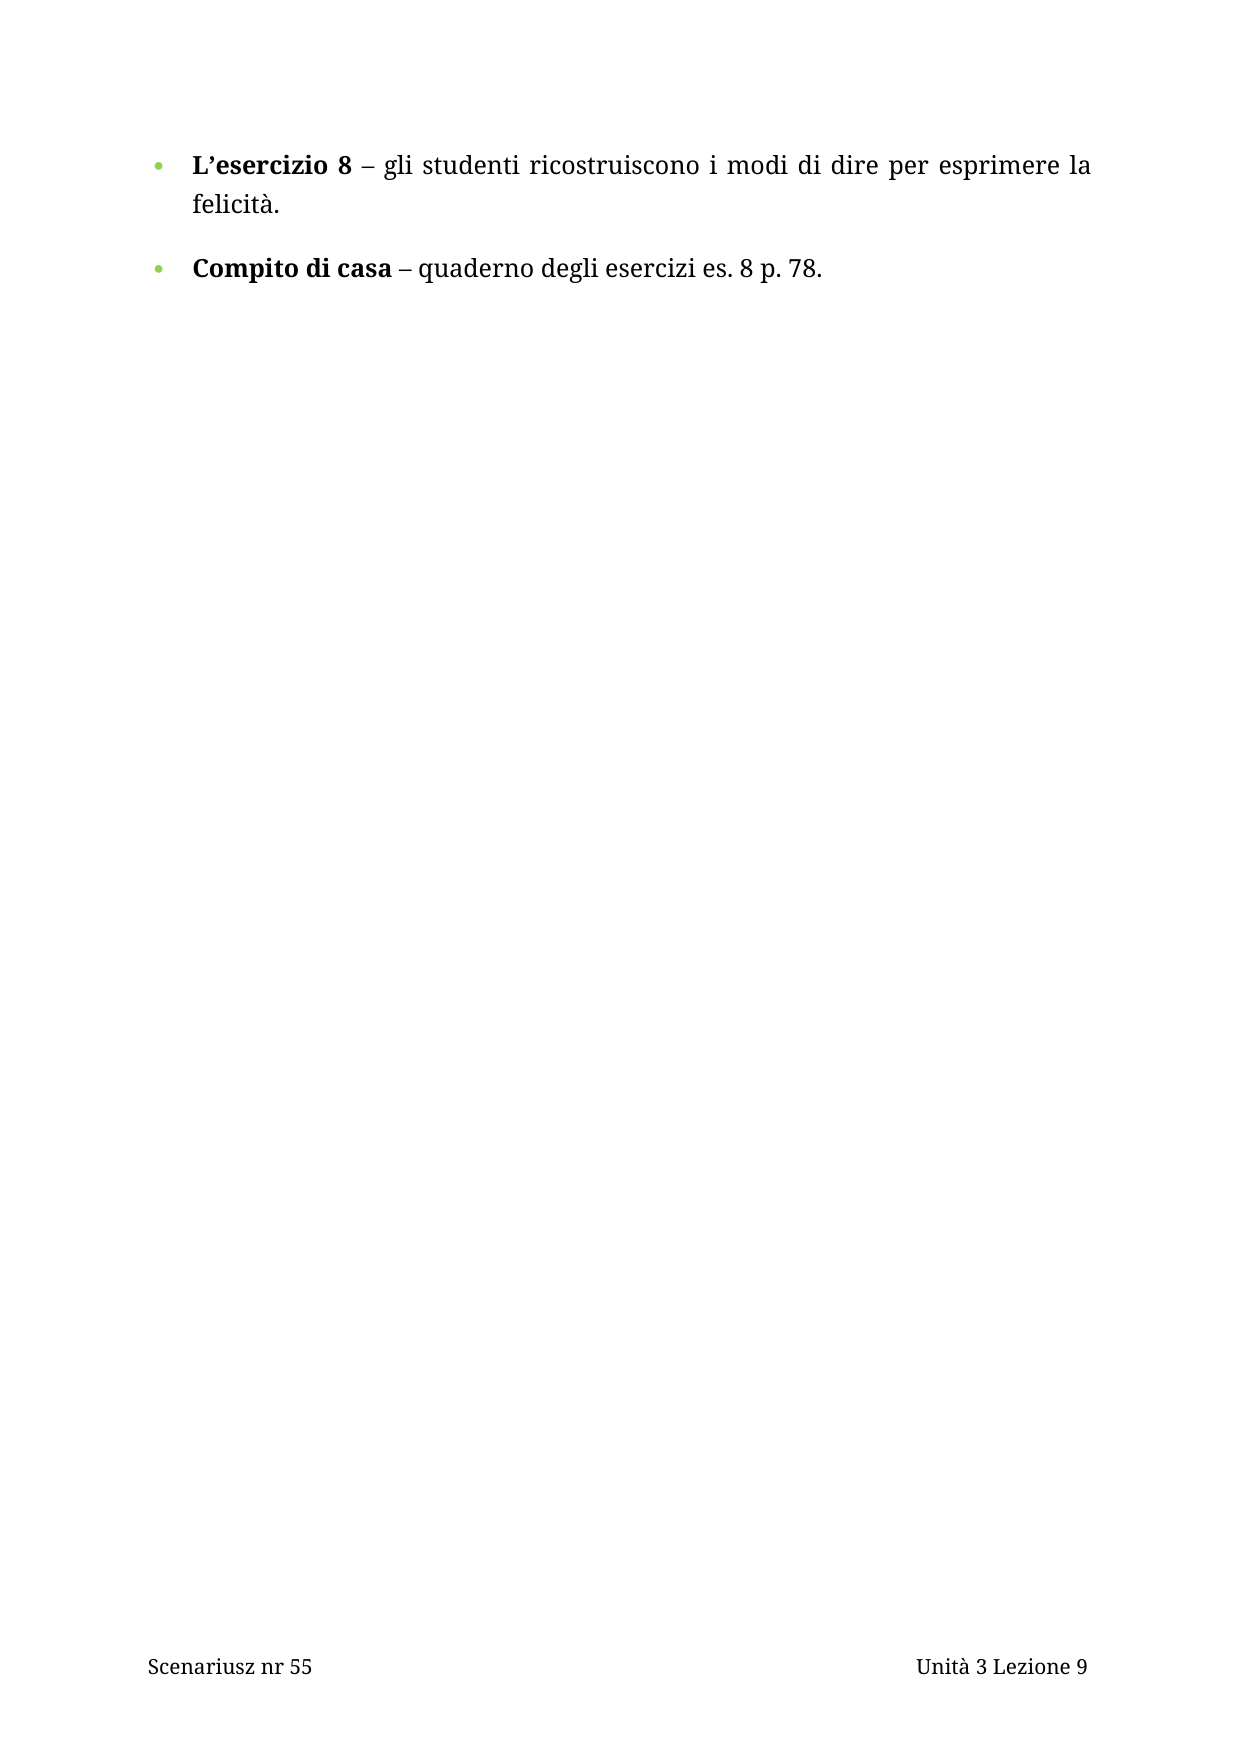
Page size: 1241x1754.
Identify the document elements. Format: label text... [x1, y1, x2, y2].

list L’esercizio 8 – gli studenti ricostruiscono i modi di dire per esprimere la felicità. [154, 148, 1093, 221]
list Compito di casa – quaderno degli esercizi es. 8 p. 78. [154, 251, 1093, 285]
